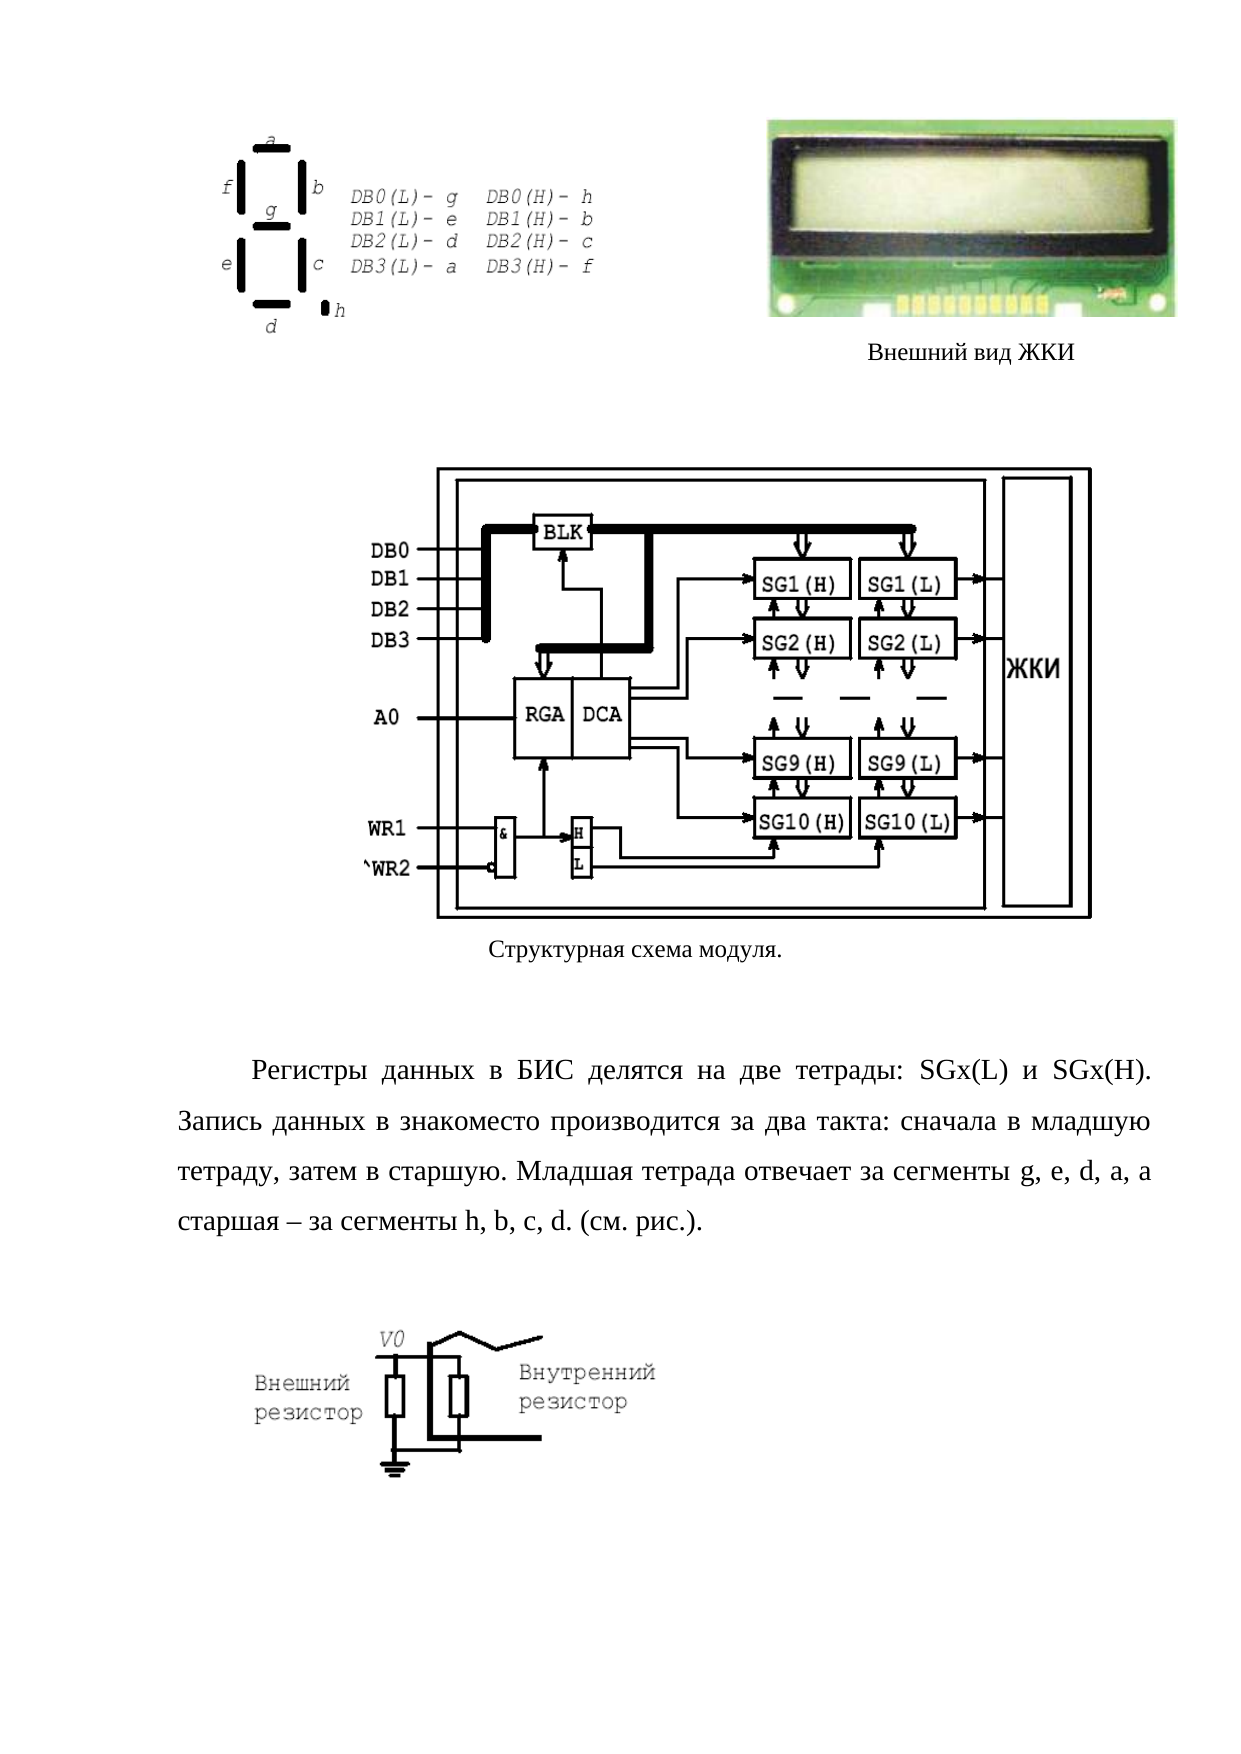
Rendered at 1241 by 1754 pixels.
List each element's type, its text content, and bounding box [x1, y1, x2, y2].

text Регистры данных в БИС делятся на две тетрады: SGx(L) и SGx(H). Запись данных в знакоместо производится за два такта: сначала в младшую тетраду, затем в старшую. Младшая тетрада отвечает за сегменты g, e, d, a, а старшая – за сегменты h, b, c, d. (см. рис.). [177, 1052, 1152, 1237]
picture [364, 457, 1099, 922]
picture [766, 117, 1178, 317]
picture [196, 123, 609, 341]
picture [252, 1314, 664, 1492]
